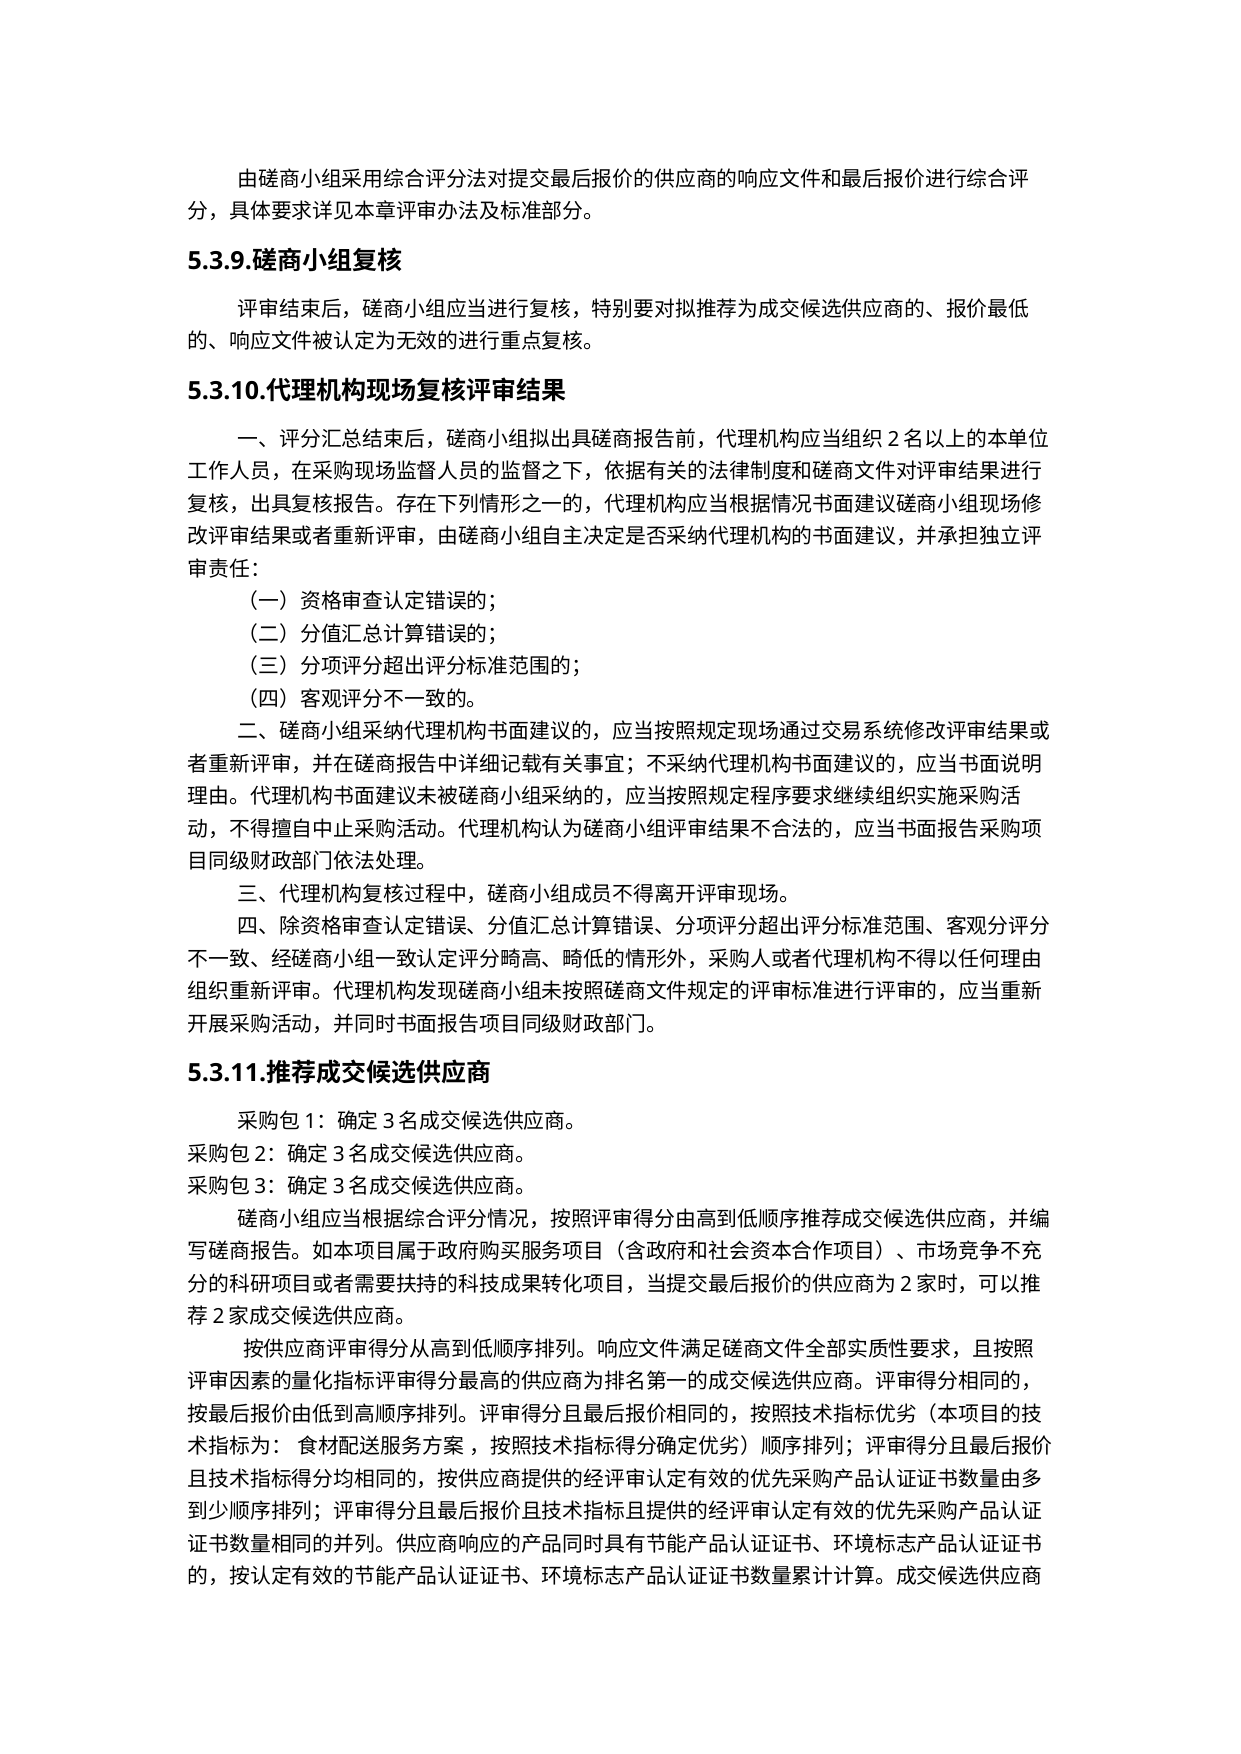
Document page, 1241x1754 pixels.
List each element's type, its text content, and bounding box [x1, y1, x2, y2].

text （一）资格审查认定错误的； [187, 584, 1053, 617]
text 一、评分汇总结束后，磋商小组拟出具磋商报告前，代理机构应当组织2名以上的本单位工作人员，在采购现场监督人员的监督之下，依据有关的法律制度和磋商文件对评审结果进行复核，出具复核报告。存在下列情形之一的，代理机构应当根据情况书面建议磋商小组现场修改评审结果或者重新评审，由磋商小组自主决定是否采纳代理机构的书面建议，并承担独立评审责任： [187, 422, 1053, 584]
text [187, 1332, 1053, 1592]
text 5.3.9.磋商小组复核 [187, 227, 1053, 292]
text 四、除资格审查认定错误、分值汇总计算错误、分项评分超出评分标准范围、客观分评分不一致、经磋商小组一致认定评分畸高、畸低的情形外，采购人或者代理机构不得以任何理由组织重新评审。代理机构发现磋商小组未按照磋商文件规定的评审标准进行评审的，应当重新开展采购活动，并同时书面报告项目同级财政部门。 [187, 909, 1053, 1039]
text 采购包2：确定3名成交候选供应商。 [187, 1137, 1053, 1169]
text （二）分值汇总计算错误的； [187, 617, 1053, 649]
text 采购包3：确定3名成交候选供应商。 [187, 1169, 1053, 1202]
text 由磋商小组采用综合评分法对提交最后报价的供应商的响应文件和最后报价进行综合评分，具体要求详见本章评审办法及标准部分。 [187, 162, 1053, 227]
text 二、磋商小组采纳代理机构书面建议的，应当按照规定现场通过交易系统修改评审结果或者重新评审，并在磋商报告中详细记载有关事宜；不采纳代理机构书面建议的，应当书面说明理由。代理机构书面建议未被磋商小组采纳的，应当按照规定程序要求继续组织实施采购活动，不得擅自中止采购活动。代理机构认为磋商小组评审结果不合法的，应当书面报告采购项目同级财政部门依法处理。 [187, 714, 1053, 877]
text （四）客观评分不一致的。 [187, 682, 1053, 714]
text 5.3.10.代理机构现场复核评审结果 [187, 357, 1053, 422]
text 采购包1：确定3名成交候选供应商。 [187, 1104, 1053, 1137]
text 评审结束后，磋商小组应当进行复核，特别要对拟推荐为成交候选供应商的、报价最低的、响应文件被认定为无效的进行重点复核。 [187, 292, 1053, 357]
text 5.3.11.推荐成交候选供应商 [187, 1039, 1053, 1104]
text （三）分项评分超出评分标准范围的； [187, 649, 1053, 682]
text 三、代理机构复核过程中，磋商小组成员不得离开评审现场。 [187, 877, 1053, 909]
text 磋商小组应当根据综合评分情况，按照评审得分由高到低顺序推荐成交候选供应商，并编写磋商报告。如本项目属于政府购买服务项目（含政府和社会资本合作项目）、市场竞争不充分的科研项目或者需要扶持的科技成果转化项目，当提交最后报价的供应商为2家时，可以推荐2家成交候选供应商。 [187, 1202, 1053, 1332]
